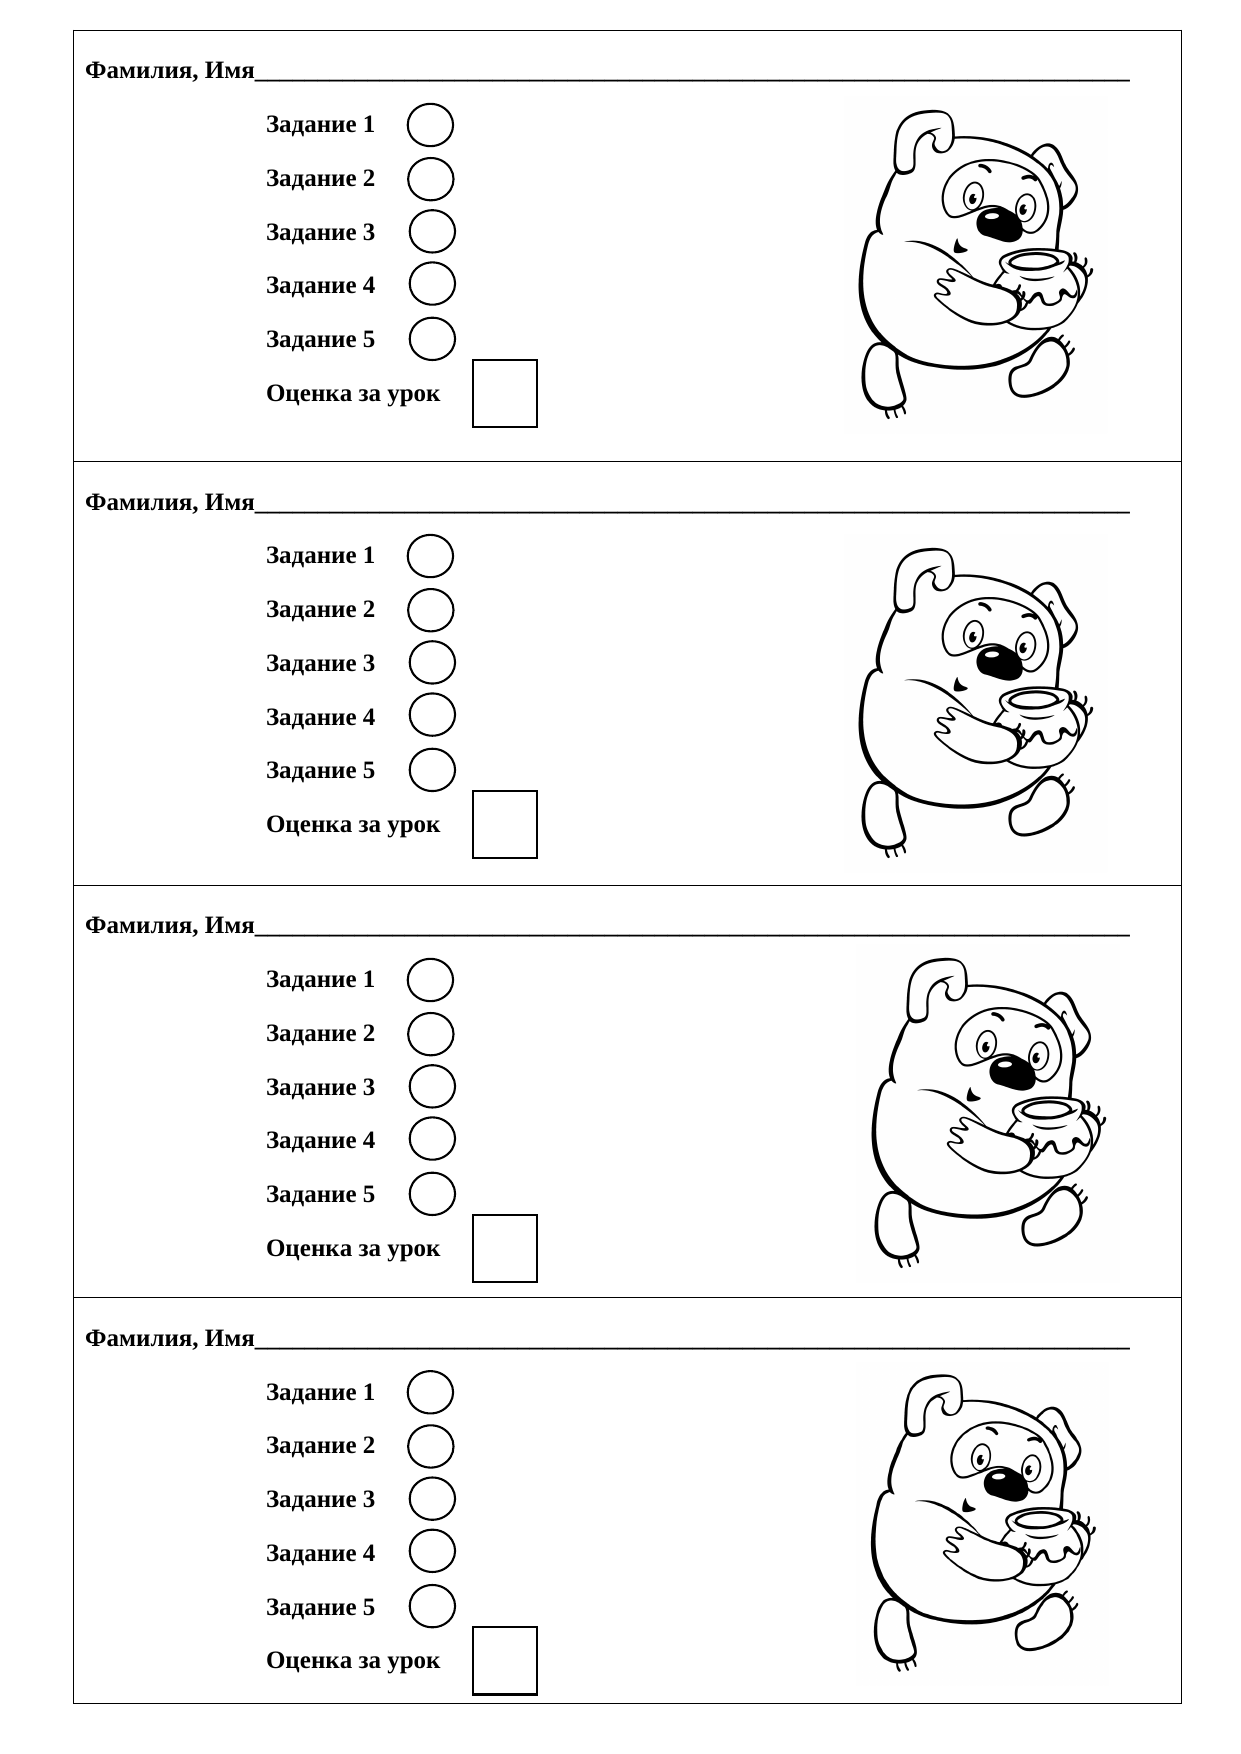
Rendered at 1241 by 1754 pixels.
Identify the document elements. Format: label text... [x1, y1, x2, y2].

picture [843, 96, 1108, 434]
table_cell Фамилия, Имя______________________________________________________________________ Задание 1 Задание 2 Задание 3 Задание 4 Задание 5 Оценка за урок [74, 462, 1181, 884]
table_cell Фамилия, Имя______________________________________________________________________ Задание 1 Задание 2 Задание 3 Задание 4 Задание 5 Оценка за урок [74, 1298, 1181, 1703]
picture [843, 534, 1108, 873]
table_header Фамилия, Имя______________________________________________________________________ Задание 1 Задание 2 Задание 3 Задание 4 Задание 5 Оценка за урок [74, 31, 1181, 461]
table_cell Фамилия, Имя______________________________________________________________________ Задание 1 Задание 2 Задание 3 Задание 4 Задание 5 Оценка за урок [74, 886, 1181, 1297]
picture [856, 1362, 1110, 1686]
picture [856, 944, 1121, 1283]
